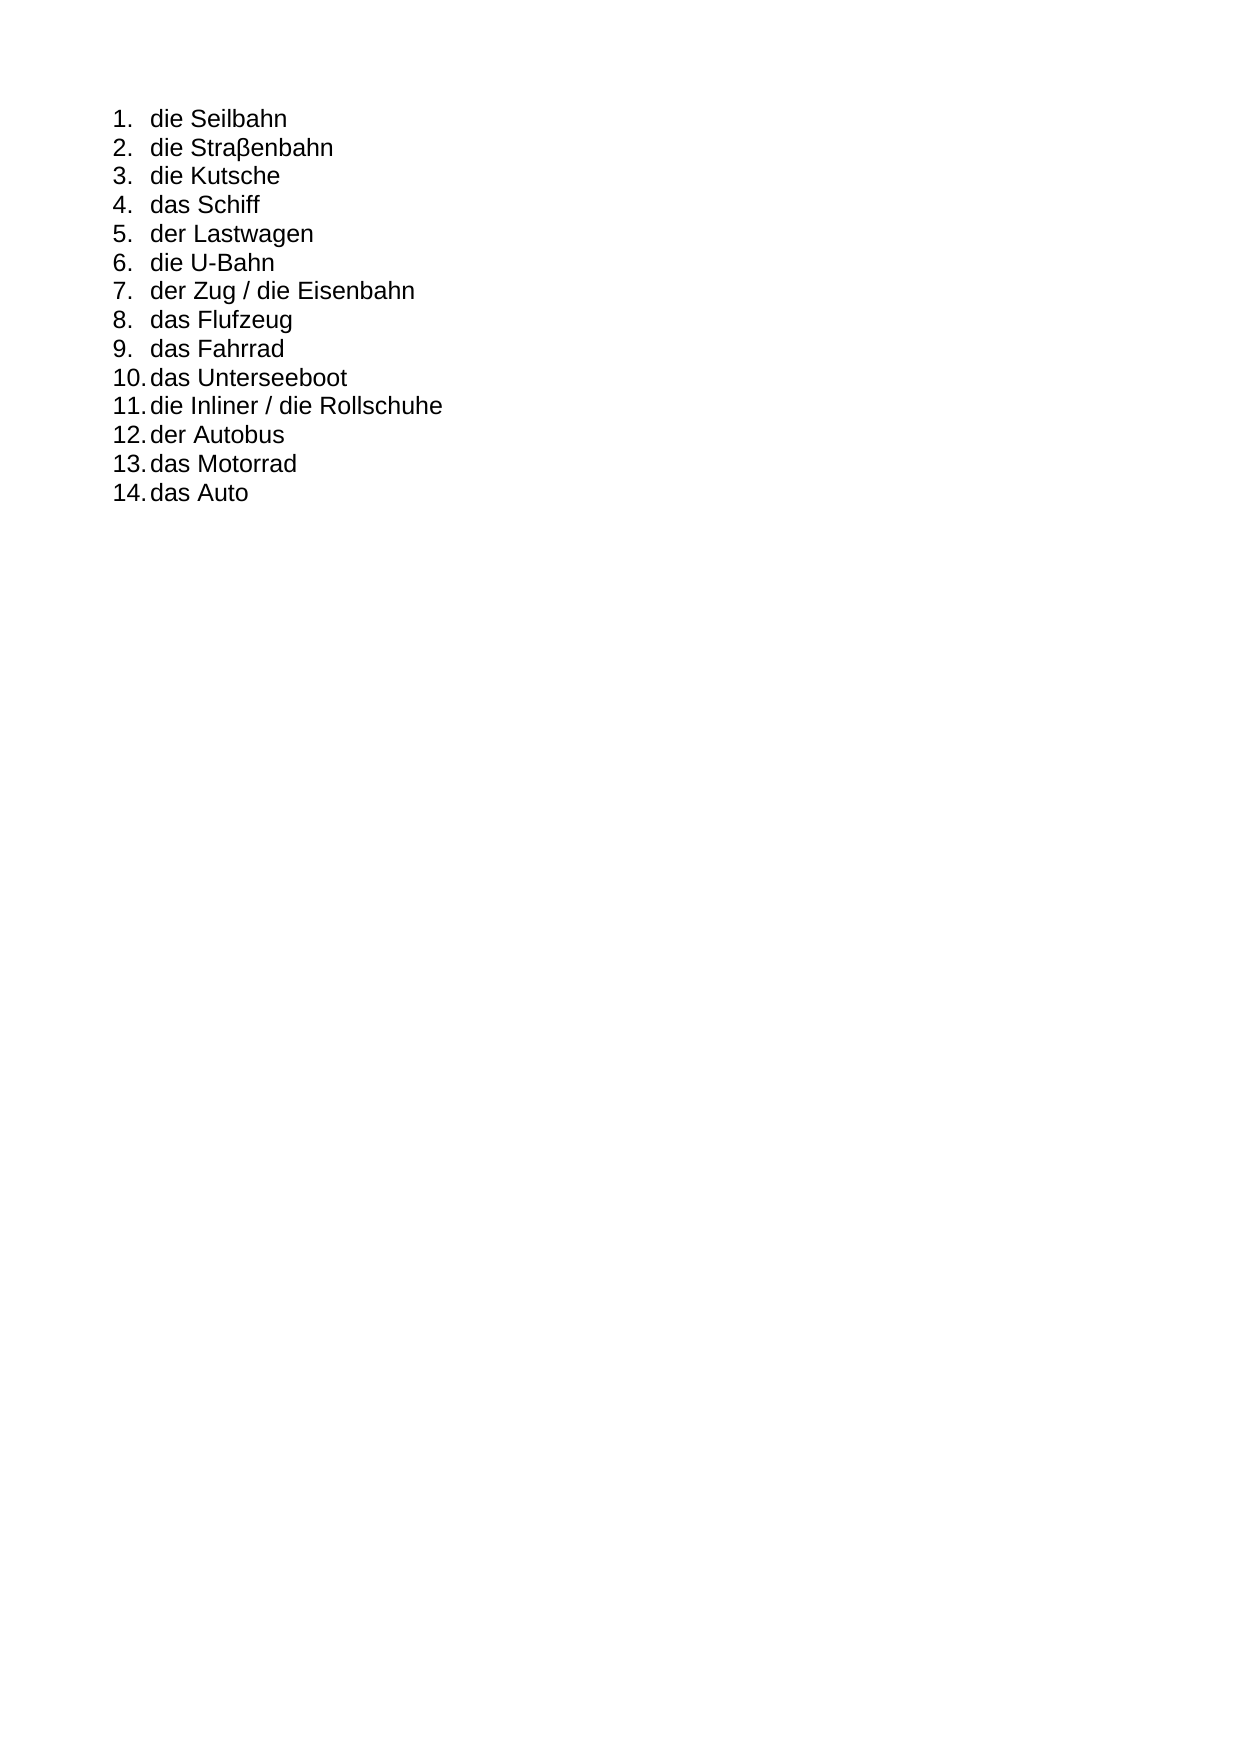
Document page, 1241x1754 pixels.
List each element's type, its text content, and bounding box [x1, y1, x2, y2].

list der Lastwagen [112, 219, 1165, 247]
list das Motorrad [112, 449, 1165, 477]
list die Inliner / die Rollschuhe [112, 391, 1165, 420]
list der Autobus [112, 420, 1165, 449]
list das Schiff [112, 190, 1165, 219]
list das Flufzeug [112, 305, 1165, 334]
list die Straβenbahn [112, 132, 1165, 161]
list das Auto [112, 477, 1165, 506]
list die Kutsche [112, 161, 1165, 190]
list der Zug / die Eisenbahn [112, 276, 1165, 305]
list das Unterseeboot [112, 362, 1165, 391]
list die Seilbahn [112, 104, 1165, 132]
list die U-Bahn [112, 247, 1165, 276]
list das Fahrrad [112, 334, 1165, 362]
